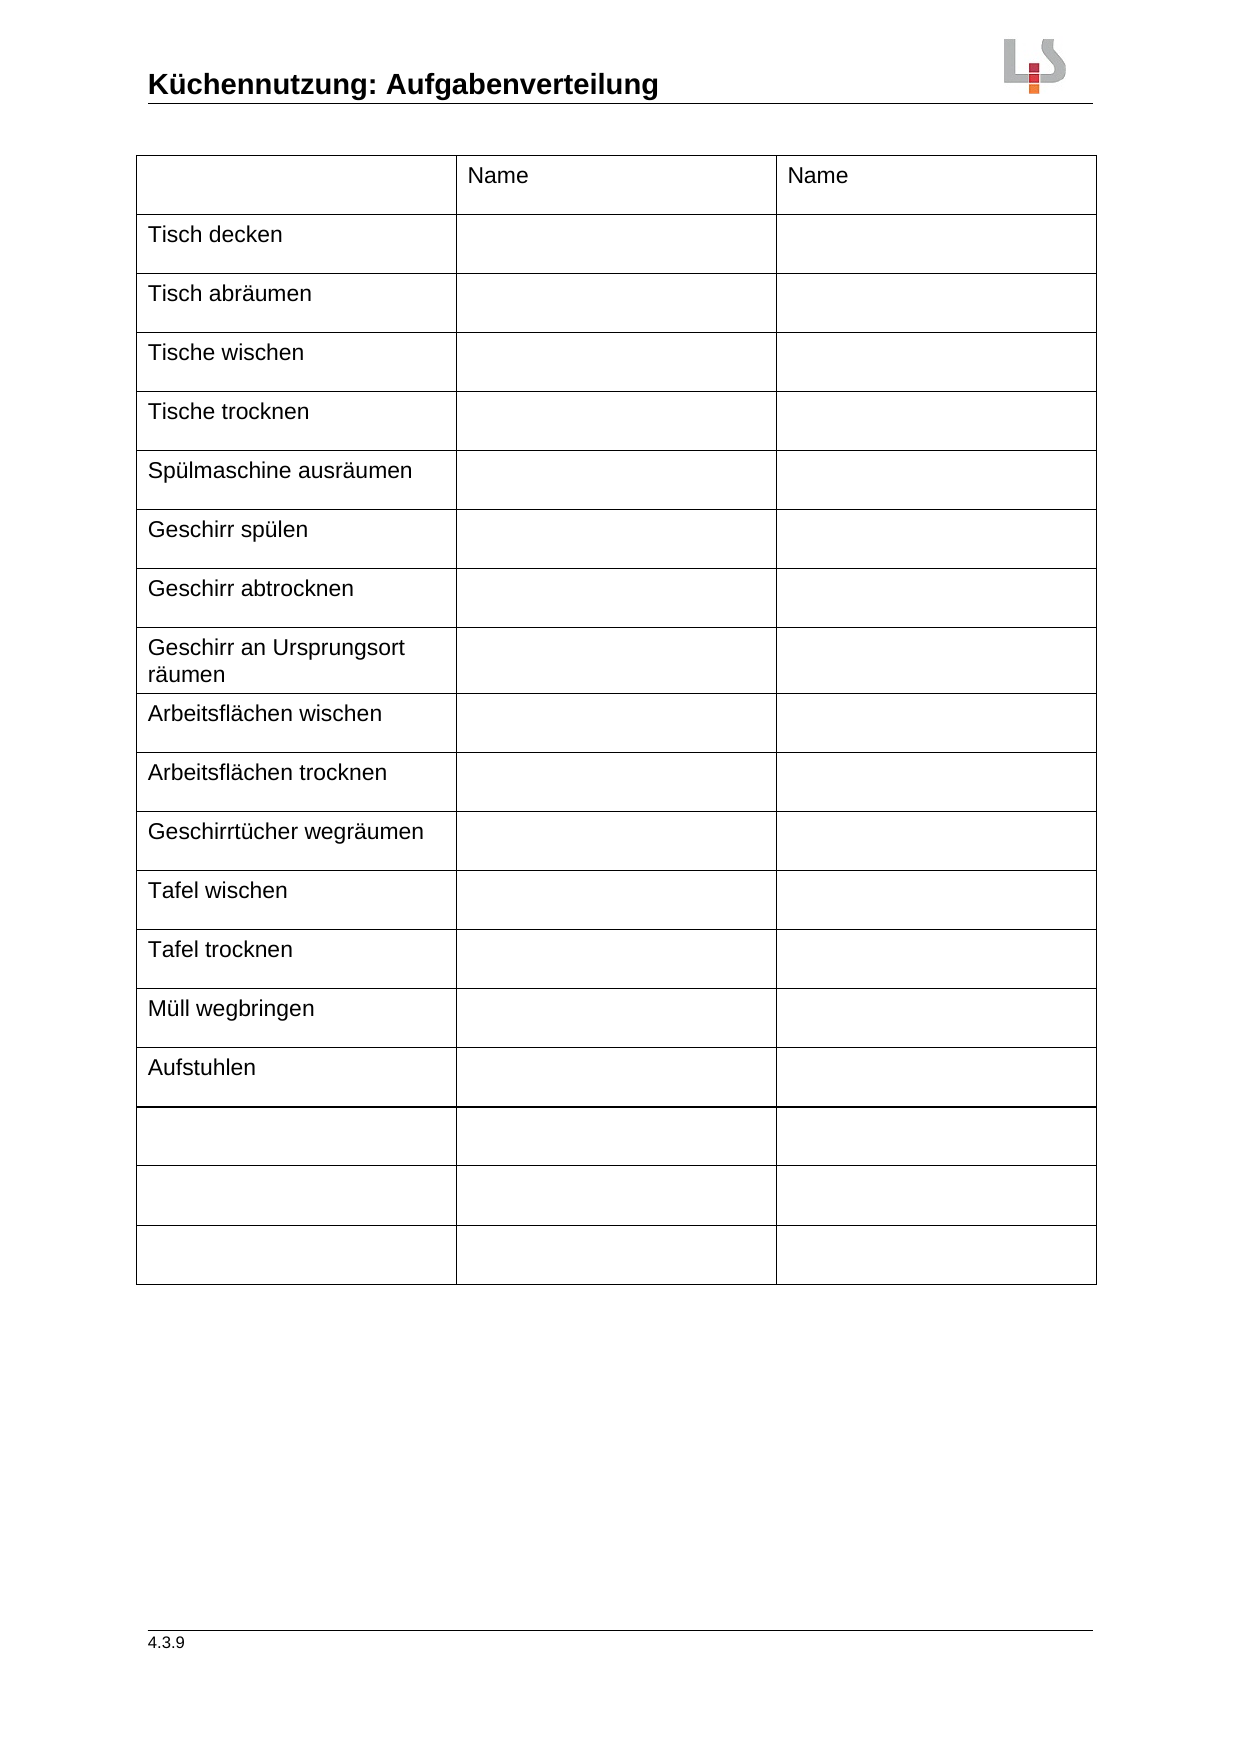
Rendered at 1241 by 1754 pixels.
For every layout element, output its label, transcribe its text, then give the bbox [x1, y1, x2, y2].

table_header Name [777, 156, 1096, 214]
table_cell [457, 694, 776, 752]
table_cell [777, 1226, 1096, 1283]
table_header Name [457, 156, 776, 214]
table_cell [777, 215, 1096, 273]
table_cell [457, 451, 776, 509]
table_cell [777, 628, 1096, 693]
table_cell [457, 510, 776, 568]
table_cell [457, 989, 776, 1047]
table_cell [777, 274, 1096, 332]
table_cell Geschirr abtrocknen [137, 569, 456, 627]
table_cell [457, 628, 776, 693]
table_cell [777, 392, 1096, 450]
table_cell Arbeitsflächen wischen [137, 694, 456, 752]
table_cell [457, 753, 776, 811]
table_cell [777, 694, 1096, 752]
table_cell [777, 989, 1096, 1047]
table_cell [457, 1048, 776, 1106]
table_cell [137, 1108, 456, 1165]
table_cell Spülmaschine ausräumen [137, 451, 456, 509]
table_cell Geschirr spülen [137, 510, 456, 568]
table_cell [777, 569, 1096, 627]
table_cell Tische trocknen [137, 392, 456, 450]
table_cell Geschirrtücher wegräumen [137, 812, 456, 870]
table_cell [777, 451, 1096, 509]
table_cell [457, 1226, 776, 1283]
table_header [137, 156, 456, 214]
table_cell [137, 1166, 456, 1224]
table_cell [457, 1108, 776, 1165]
table_cell Tisch decken [137, 215, 456, 273]
table_cell [777, 753, 1096, 811]
picture [1003, 36, 1066, 94]
table_cell [457, 392, 776, 450]
table_cell Tafel trocknen [137, 930, 456, 988]
table_cell [457, 1166, 776, 1224]
table_cell [137, 1226, 456, 1283]
table_cell [457, 812, 776, 870]
table_cell [777, 1048, 1096, 1106]
table_cell [457, 274, 776, 332]
table_cell Müll wegbringen [137, 989, 456, 1047]
table_cell Tisch abräumen [137, 274, 456, 332]
table_cell [777, 930, 1096, 988]
table_cell [777, 333, 1096, 391]
table_cell Tafel wischen [137, 871, 456, 929]
table_cell Aufstuhlen [137, 1048, 456, 1106]
table_cell [777, 812, 1096, 870]
table_cell [457, 930, 776, 988]
table_cell [457, 333, 776, 391]
table_cell Arbeitsflächen trocknen [137, 753, 456, 811]
table_cell [777, 1108, 1096, 1165]
table_cell Geschirr an Ursprungsort räumen [137, 628, 456, 693]
table_cell Tische wischen [137, 333, 456, 391]
table_cell [777, 510, 1096, 568]
table_cell [777, 1166, 1096, 1224]
table_cell [457, 871, 776, 929]
table_cell [457, 215, 776, 273]
table_cell [777, 871, 1096, 929]
table_cell [457, 569, 776, 627]
